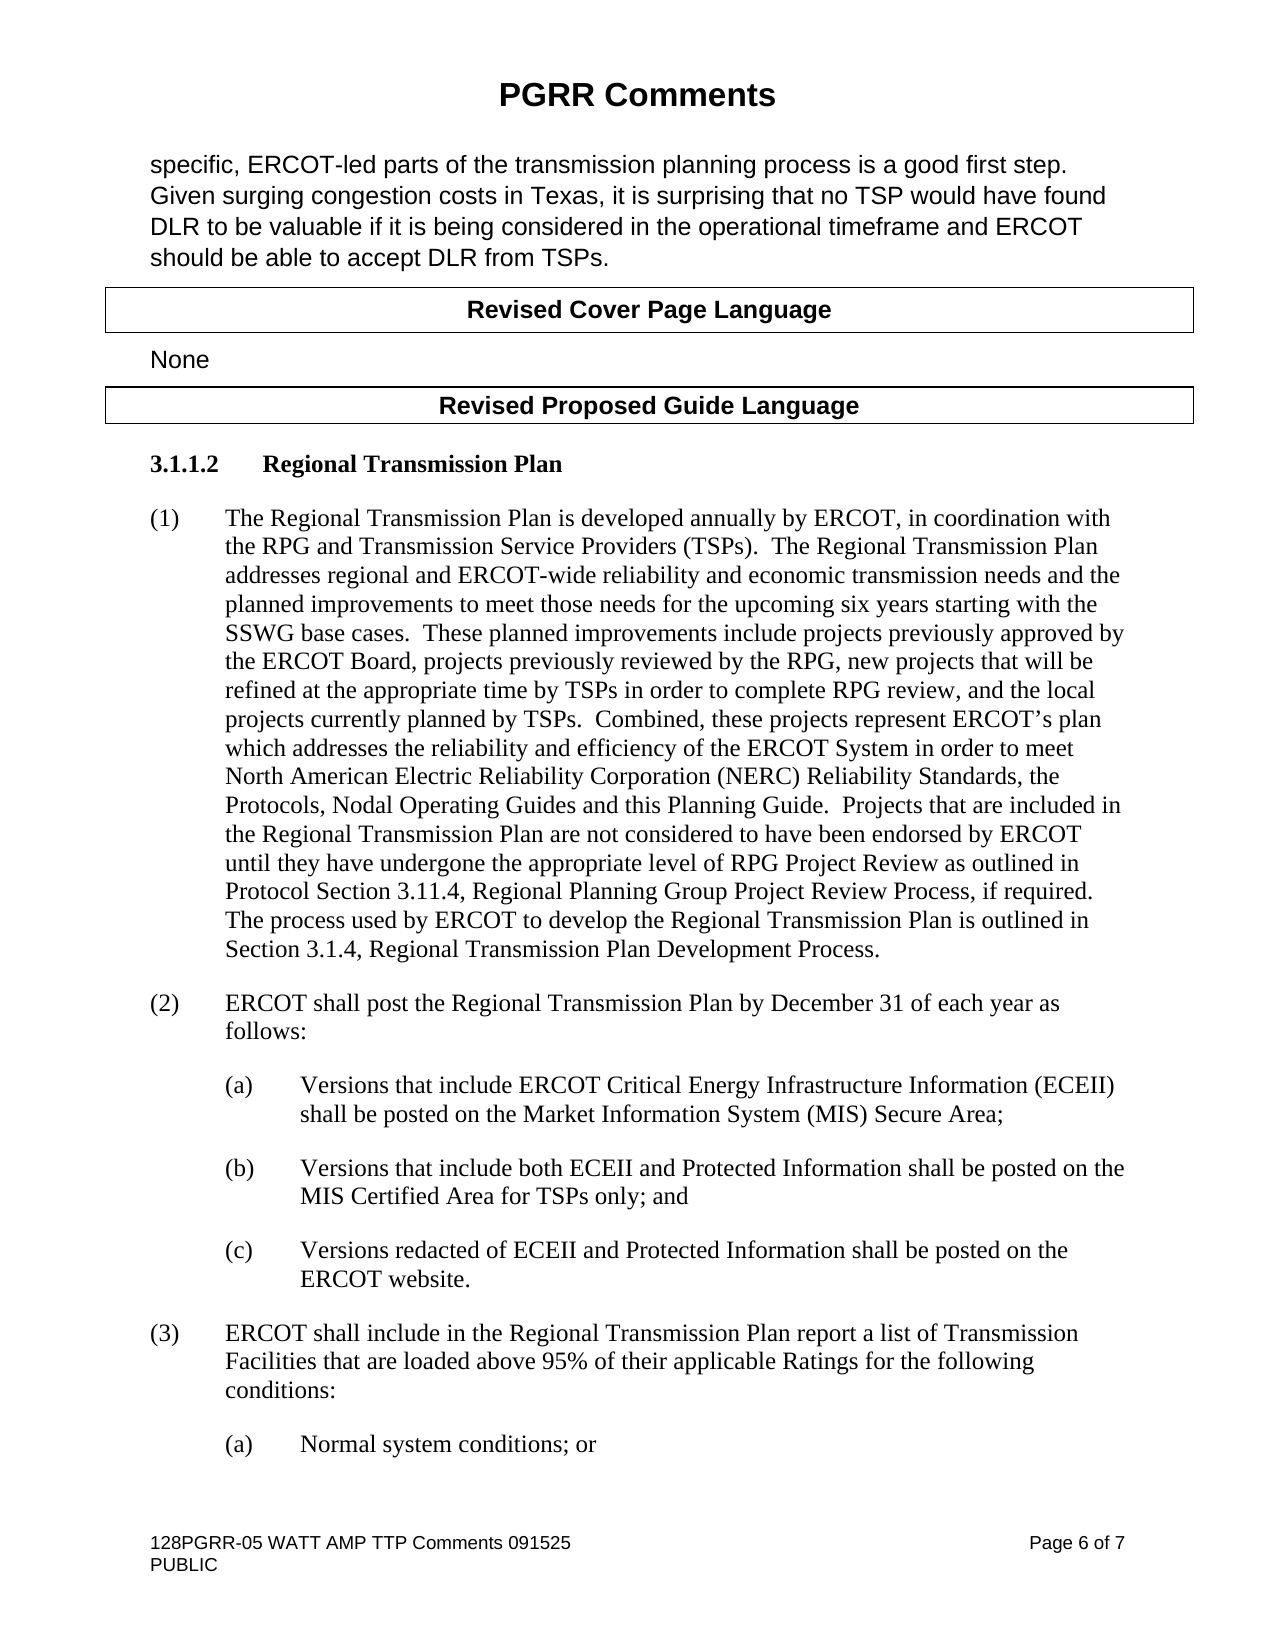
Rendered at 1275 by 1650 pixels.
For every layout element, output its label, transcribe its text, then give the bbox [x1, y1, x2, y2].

text 3.1.1.2 Regional Transmission Plan [150, 449, 1125, 478]
text None [150, 345, 1125, 374]
text If ERCOT begins by identifying ATTs deployments for economic purposes, we believe that projects for reliability and resilience will follow from TSPs who become more familiar with the available tools. While we believe that even the most expansive interpretation of PGRR128 would be worthwhile and cost-effective, beginning with specific, ERCOT-led parts of the transmission planning process is a good first step. Given surging congestion costs in Texas, it is surprising that no TSP would have found DLR to be valuable if it is being considered in the operational timeframe and ERCOT should be able to accept DLR from TSPs. [150, 150, 1125, 272]
text (3) ERCOT shall include in the Regional Transmission Plan report a list of Transmission Facilities that are loaded above 95% of their applicable Ratings for the following conditions: [150, 1318, 1125, 1404]
table_header Revised Cover Page Language [106, 288, 1193, 332]
text (a) Versions that include ERCOT Critical Energy Infrastructure Information (ECEII) shall be posted on the Market Information System (MIS) Secure Area; [225, 1070, 1125, 1128]
text (c) Versions redacted of ECEII and Protected Information shall be posted on the ERCOT website. [225, 1235, 1125, 1293]
text (a) Normal system conditions; or [225, 1429, 1125, 1458]
table_header Revised Proposed Guide Language [106, 388, 1193, 423]
text (b) Versions that include both ECEII and Protected Information shall be posted on the MIS Certified Area for TSPs only; and [225, 1153, 1125, 1210]
text (2) ERCOT shall post the Regional Transmission Plan by December 31 of each year as follows: [150, 988, 1125, 1045]
text (1) The Regional Transmission Plan is developed annually by ERCOT, in coordination with the RPG and Transmission Service Providers (TSPs). The Regional Transmission Plan addresses regional and ERCOT-wide reliability and economic transmission needs and the planned improvements to meet those needs for the upcoming six years starting with the SSWG base cases. These planned improvements include projects previously approved by the ERCOT Board, projects previously reviewed by the RPG, new projects that will be refined at the appropriate time by TSPs in order to complete RPG review, and the local projects currently planned by TSPs. Combined, these projects represent ERCOT’s plan which addresses the reliability and efficiency of the ERCOT System in order to meet North American Electric Reliability Corporation (NERC) Reliability Standards, the Protocols, Nodal Operating Guides and this Planning Guide. Projects that are included in the Regional Transmission Plan are not considered to have been endorsed by ERCOT until they have undergone the appropriate level of RPG Project Review as outlined in Protocol Section 3.11.4, Regional Planning Group Project Review Process, if required. The process used by ERCOT to develop the Regional Transmission Plan is outlined in Section 3.1.4, Regional Transmission Plan Development Process. [150, 503, 1125, 963]
